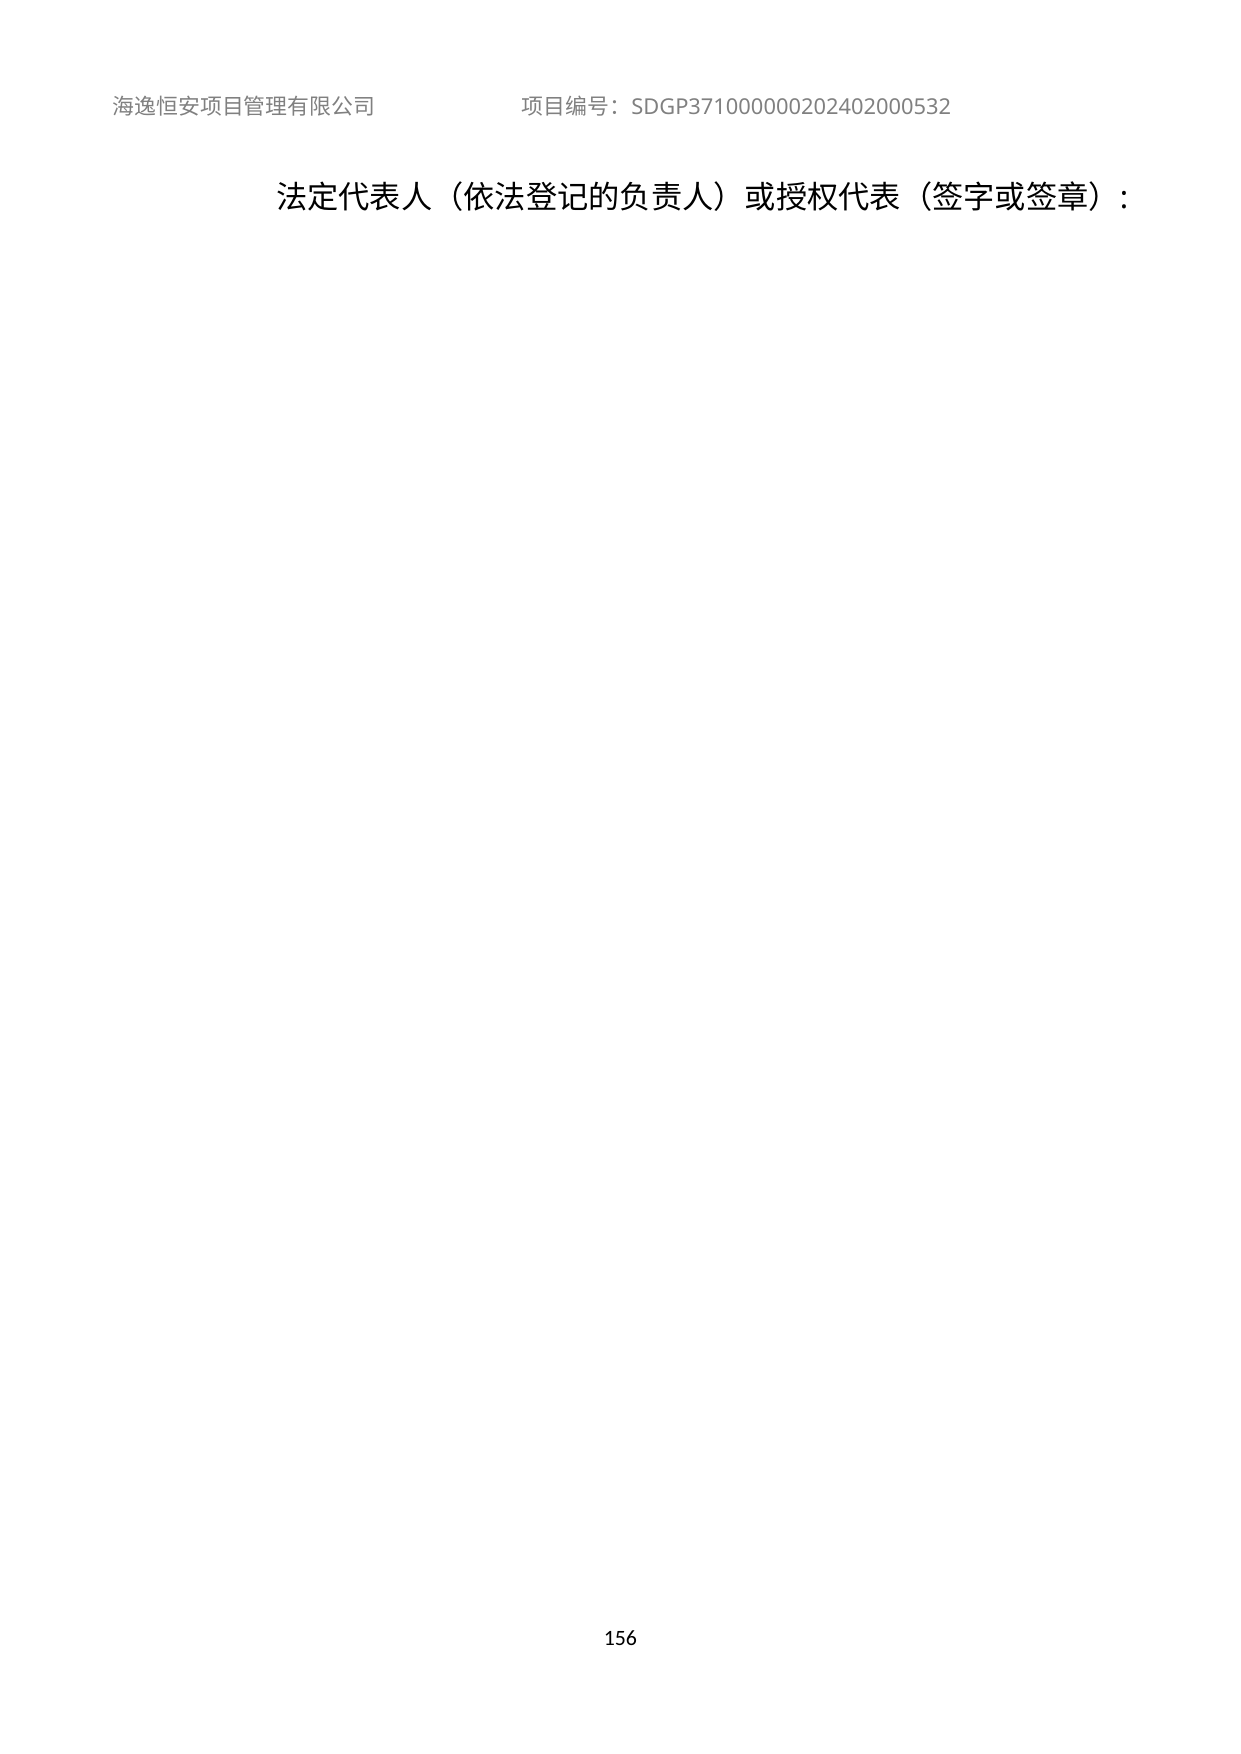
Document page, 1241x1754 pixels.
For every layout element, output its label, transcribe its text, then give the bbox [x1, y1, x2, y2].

text 法定代表人（依法登记的负责人）或授权代表（签字或签章）: [112, 162, 1128, 227]
